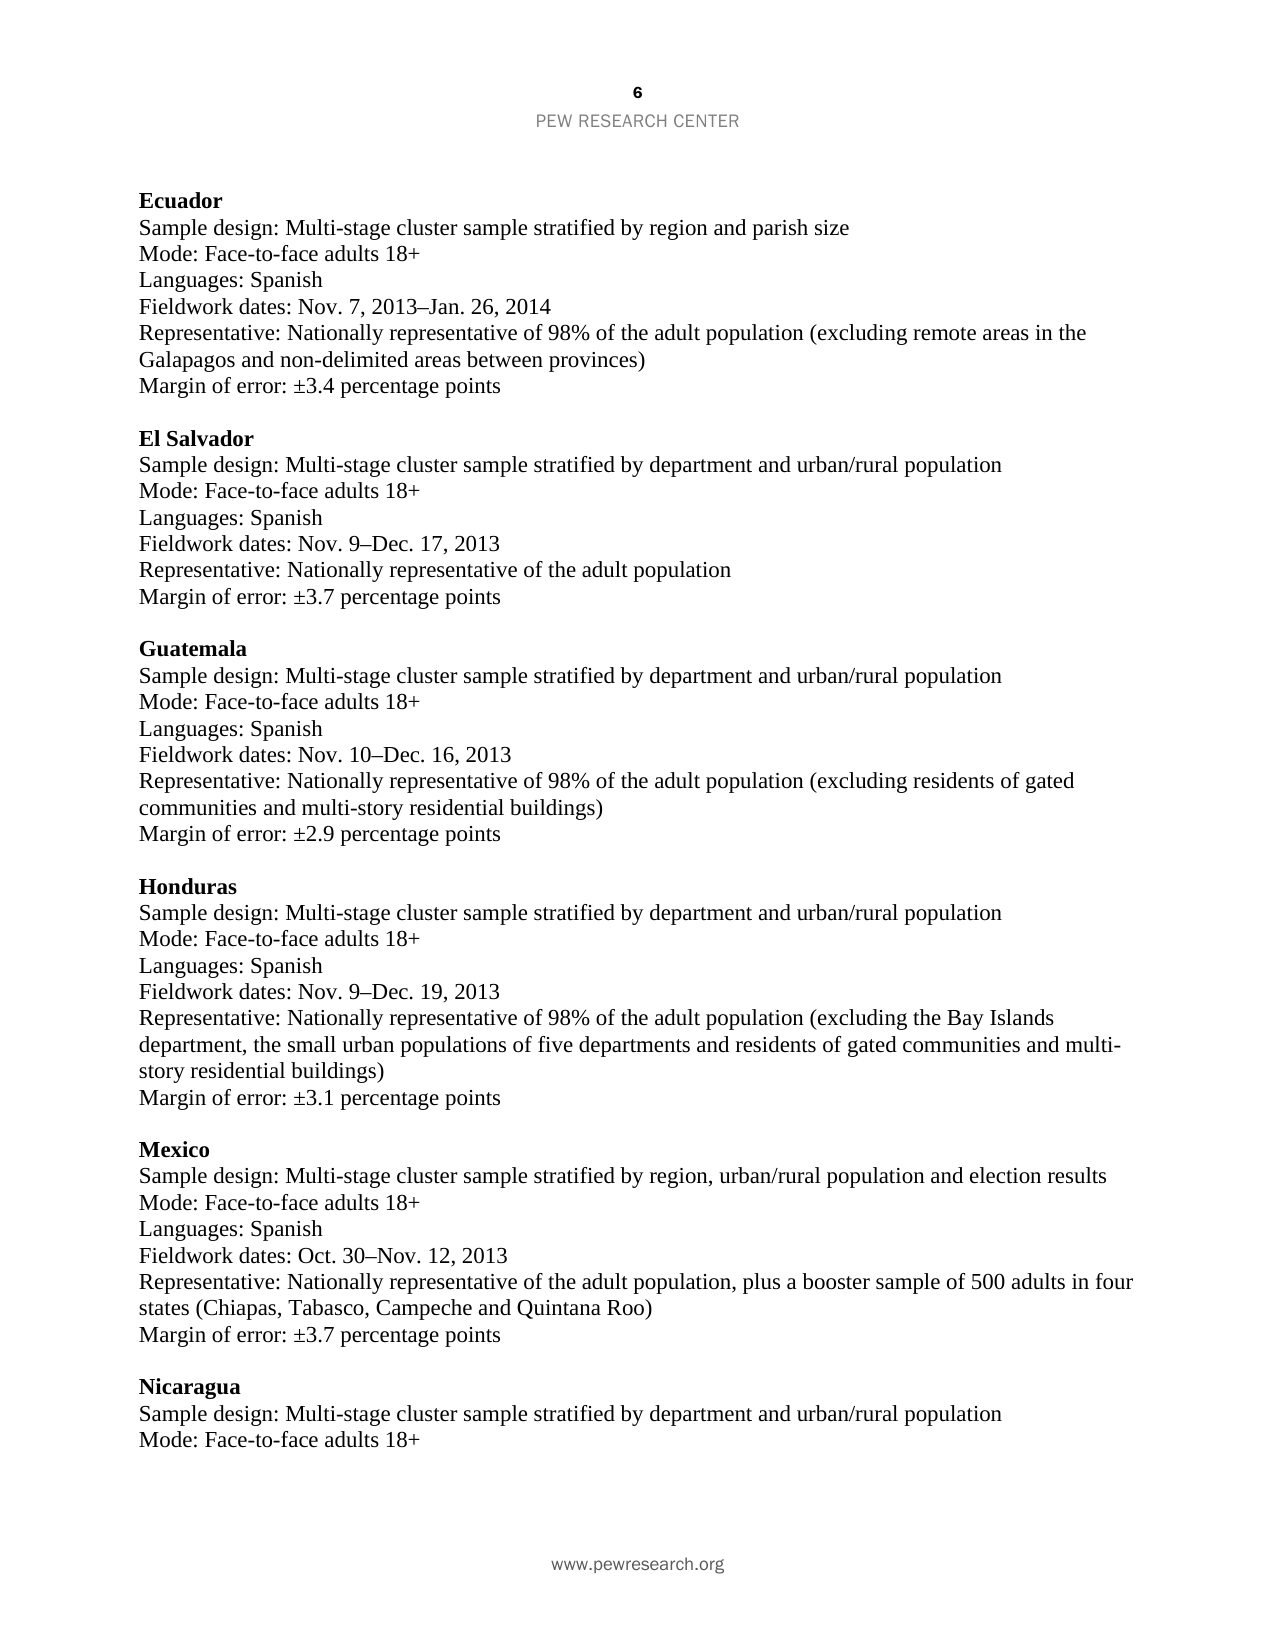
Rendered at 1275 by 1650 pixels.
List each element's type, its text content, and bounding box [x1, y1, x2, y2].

text Mexico [139, 1136, 1136, 1163]
text Sample design: Multi-stage cluster sample stratified by department and urban/rural population Mode: Face-to-face adults 18+ Languages: Spanish Fieldwork dates: Nov. 9–Dec. 17, 2013 Representative: Nationally representative of the adult population Margin of error: ±3.7 percentage points [139, 451, 1136, 609]
text Sample design: Multi-stage cluster sample stratified by department and urban/rural population Mode: Face-to-face adults 18+ Languages: Spanish Fieldwork dates: Nov. 10–Dec. 16, 2013 Representative: Nationally representative of 98% of the adult population (excluding residents of gated communities and multi-story residential buildings) Margin of error: ±2.9 percentage points [139, 662, 1136, 846]
text El Salvador [139, 425, 1136, 451]
text Sample design: Multi-stage cluster sample stratified by region and parish size Mode: Face-to-face adults 18+ Languages: Spanish Fieldwork dates: Nov. 7, 2013–Jan. 26, 2014 Representative: Nationally representative of 98% of the adult population (excluding remote areas in the Galapagos and non-delimited areas between provinces) Margin of error: ±3.4 percentage points [139, 214, 1136, 398]
text Guatemala [139, 636, 1136, 662]
text Honduras [139, 873, 1136, 899]
text Sample design: Multi-stage cluster sample stratified by department and urban/rural population Mode: Face-to-face adults 18+ Languages: Spanish Fieldwork dates: Nov. 9–Dec. 19, 2013 Representative: Nationally representative of 98% of the adult population (excluding the Bay Islands department, the small urban populations of five departments and residents of gated communities and multi-story residential buildings) Margin of error: ±3.1 percentage points [139, 899, 1136, 1110]
text Nicaragua [139, 1373, 1136, 1400]
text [139, 1400, 1136, 1452]
text Ecuador [139, 187, 1136, 214]
text Sample design: Multi-stage cluster sample stratified by region, urban/rural population and election results Mode: Face-to-face adults 18+ Languages: Spanish Fieldwork dates: Oct. 30–Nov. 12, 2013 Representative: Nationally representative of the adult population, plus a booster sample of 500 adults in four states (Chiapas, Tabasco, Campeche and Quintana Roo) Margin of error: ±3.7 percentage points [139, 1163, 1136, 1347]
